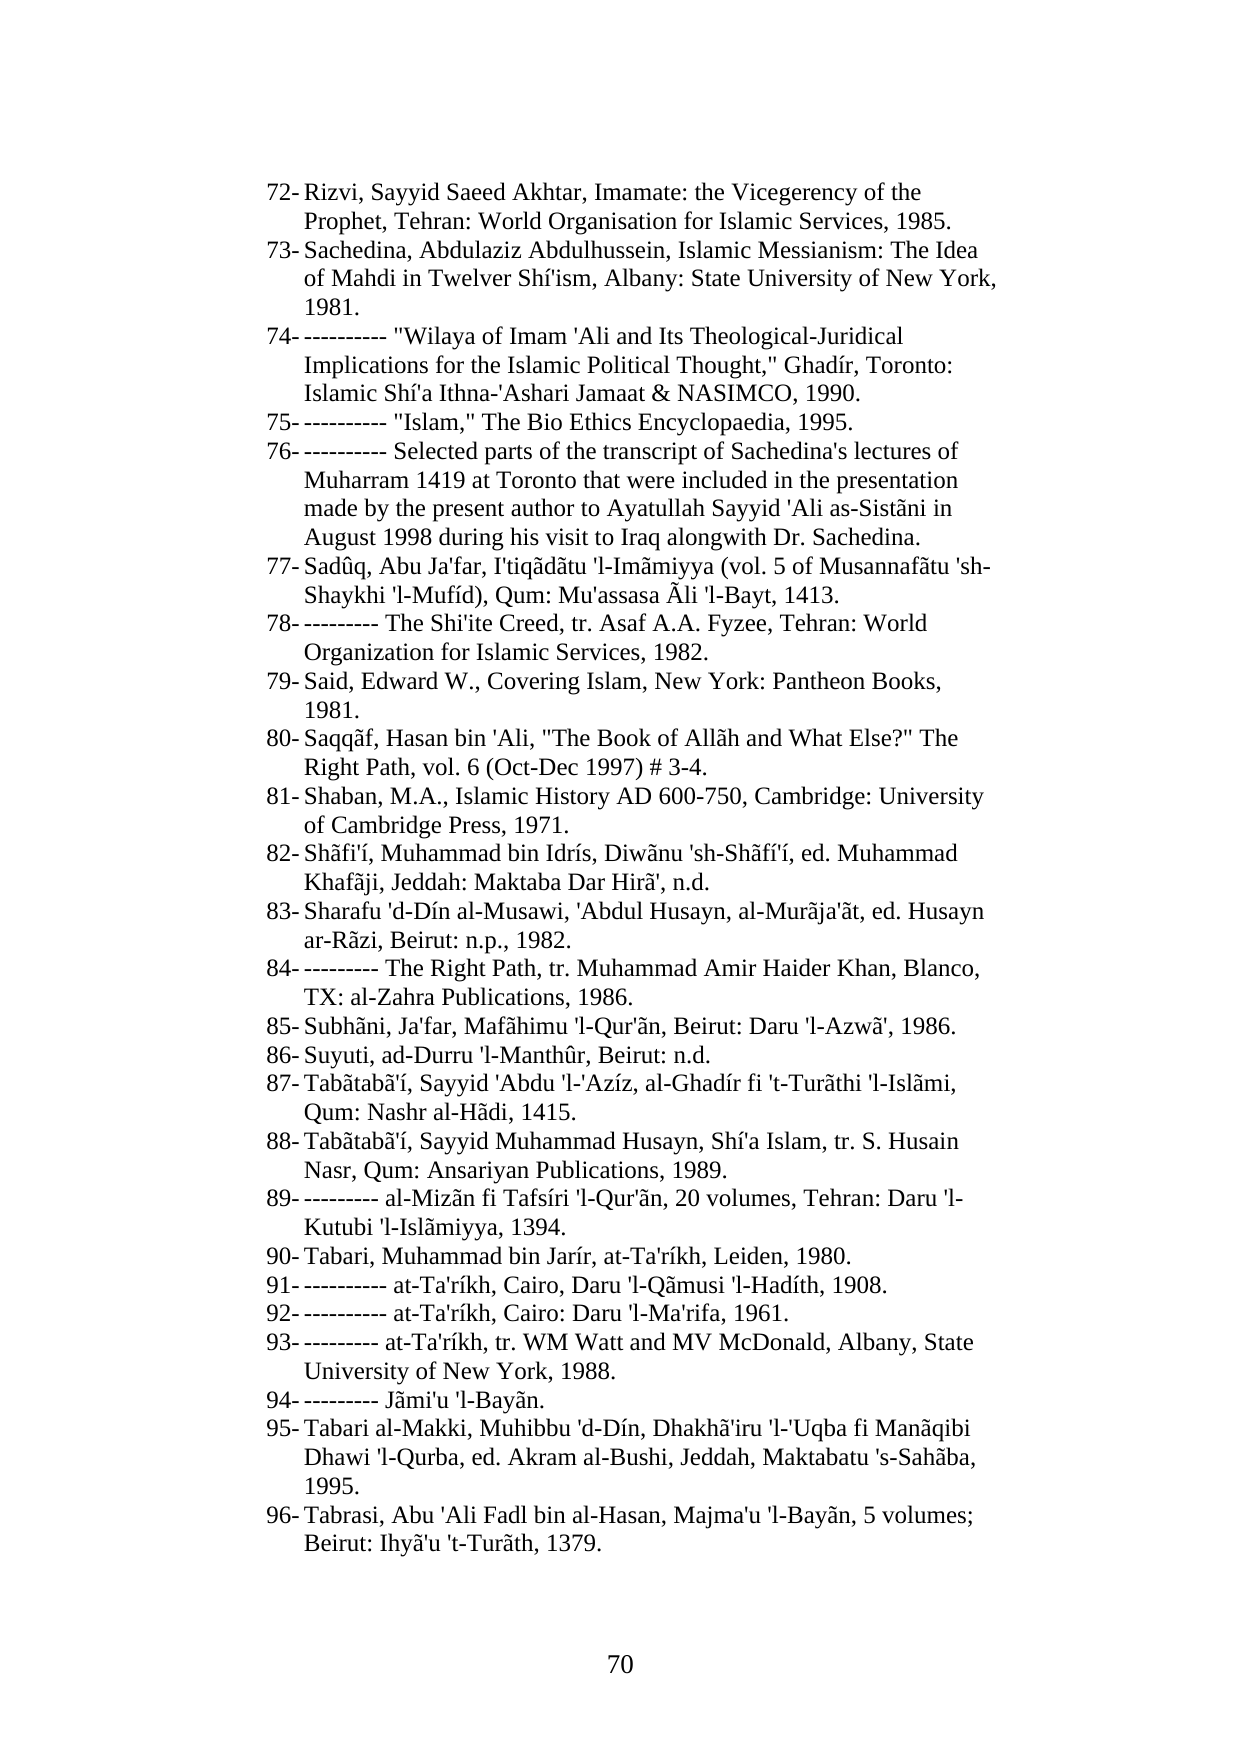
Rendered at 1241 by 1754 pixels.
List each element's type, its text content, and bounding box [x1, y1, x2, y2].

text Tabari, Muhammad bin Jarír, at-Ta'ríkh, Leiden, 1980. [266, 1241, 1004, 1270]
text Shãfi'í, Muhammad bin Idrís, Diwãnu 'sh-Shãfí'í, ed. Muhammad Khafãji, Jeddah: Maktaba Dar Hirã', n.d. [266, 838, 1004, 896]
text Sachedina, Abdulaziz Abdulhussein, Islamic Messianism: The Idea of Mahdi in Twelver Shí'ism, Albany: State University of New York, 1981. [266, 235, 1004, 321]
text Tabãtabã'í, Sayyid 'Abdu 'l-'Azíz, al-Ghadír fi 't-Turãthi 'l-Islãmi, Qum: Nashr al-Hãdi, 1415. [266, 1068, 1004, 1126]
text ---------- "Islam," The Bio Ethics Encyclopaedia, 1995. [266, 407, 1004, 436]
text ---------- at-Ta'ríkh, Cairo: Daru 'l-Ma'rifa, 1961. [266, 1298, 1004, 1327]
text --------- Jãmi'u 'l-Bayãn. [266, 1385, 1004, 1413]
text Shaban, M.A., Islamic History AD 600-750, Cambridge: University of Cambridge Press, 1971. [266, 781, 1004, 838]
text --------- The Right Path, tr. Muhammad Amir Haider Khan, Blanco, TX: al-Zahra Publications, 1986. [266, 953, 1004, 1011]
text Saqqãf, Hasan bin 'Ali, "The Book of Allãh and What Else?" The Right Path, vol. 6 (Oct-Dec 1997) # 3-4. [266, 723, 1004, 781]
text ---------- at-Ta'ríkh, Cairo, Daru 'l-Qãmusi 'l-Hadíth, 1908. [266, 1270, 1004, 1298]
text Tabari al-Makki, Muhibbu 'd-Dín, Dhakhã'iru 'l-'Uqba fi Manãqibi Dhawi 'l-Qurba, ed. Akram al-Bushi, Jeddah, Maktabatu 's-Sahãba, 1995. [266, 1413, 1004, 1500]
text --------- at-Ta'ríkh, tr. WM Watt and MV McDonald, Albany, State University of New York, 1988. [266, 1327, 1004, 1385]
text Subhãni, Ja'far, Mafãhimu 'l-Qur'ãn, Beirut: Daru 'l-Azwã', 1986. [266, 1011, 1004, 1040]
text Tabrasi, Abu 'Ali Fadl bin al-Hasan, Majma'u 'l-Bayãn, 5 volumes; Beirut: Ihyã'u 't-Turãth, 1379. [266, 1500, 1004, 1557]
text Suyuti, ad-Durru 'l-Manthûr, Beirut: n.d. [266, 1040, 1004, 1068]
text Tabãtabã'í, Sayyid Muhammad Husayn, Shí'a Islam, tr. S. Husain Nasr, Qum: Ansariyan Publications, 1989. [266, 1126, 1004, 1183]
text --------- al-Mizãn fi Tafsíri 'l-Qur'ãn, 20 volumes, Tehran: Daru 'l-Kutubi 'l-Islãmiyya, 1394. [266, 1183, 1004, 1241]
text ---------- Selected parts of the transcript of Sachedina's lectures of Muharram 1419 at Toronto that were included in the presentation made by the present author to Ayatullah Sayyid 'Ali as-Sistãni in August 1998 during his visit to Iraq alongwith Dr. Sachedina. [266, 436, 1004, 551]
text Said, Edward W., Covering Islam, New York: Pantheon Books, 1981. [266, 666, 1004, 723]
text --------- The Shi'ite Creed, tr. Asaf A.A. Fyzee, Tehran: World Organization for Islamic Services, 1982. [266, 608, 1004, 666]
text Rizvi, Sayyid Saeed Akhtar, Imamate: the Vicegerency of the Prophet, Tehran: World Organisation for Islamic Services, 1985. [266, 177, 1004, 235]
text Sadûq, Abu Ja'far, I'tiqãdãtu 'l-Imãmiyya (vol. 5 of Musannafãtu 'sh-Shaykhi 'l-Mufíd), Qum: Mu'assasa Ãli 'l-Bayt, 1413. [266, 551, 1004, 608]
text Sharafu 'd-Dín al-Musawi, 'Abdul Husayn, al-Murãja'ãt, ed. Husayn ar-Rãzi, Beirut: n.p., 1982. [266, 896, 1004, 953]
text ---------- "Wilaya of Imam 'Ali and Its Theological-Juridical Implications for the Islamic Political Thought," Ghadír, Toronto: Islamic Shí'a Ithna-'Ashari Jamaat & NASIMCO, 1990. [266, 321, 1004, 407]
